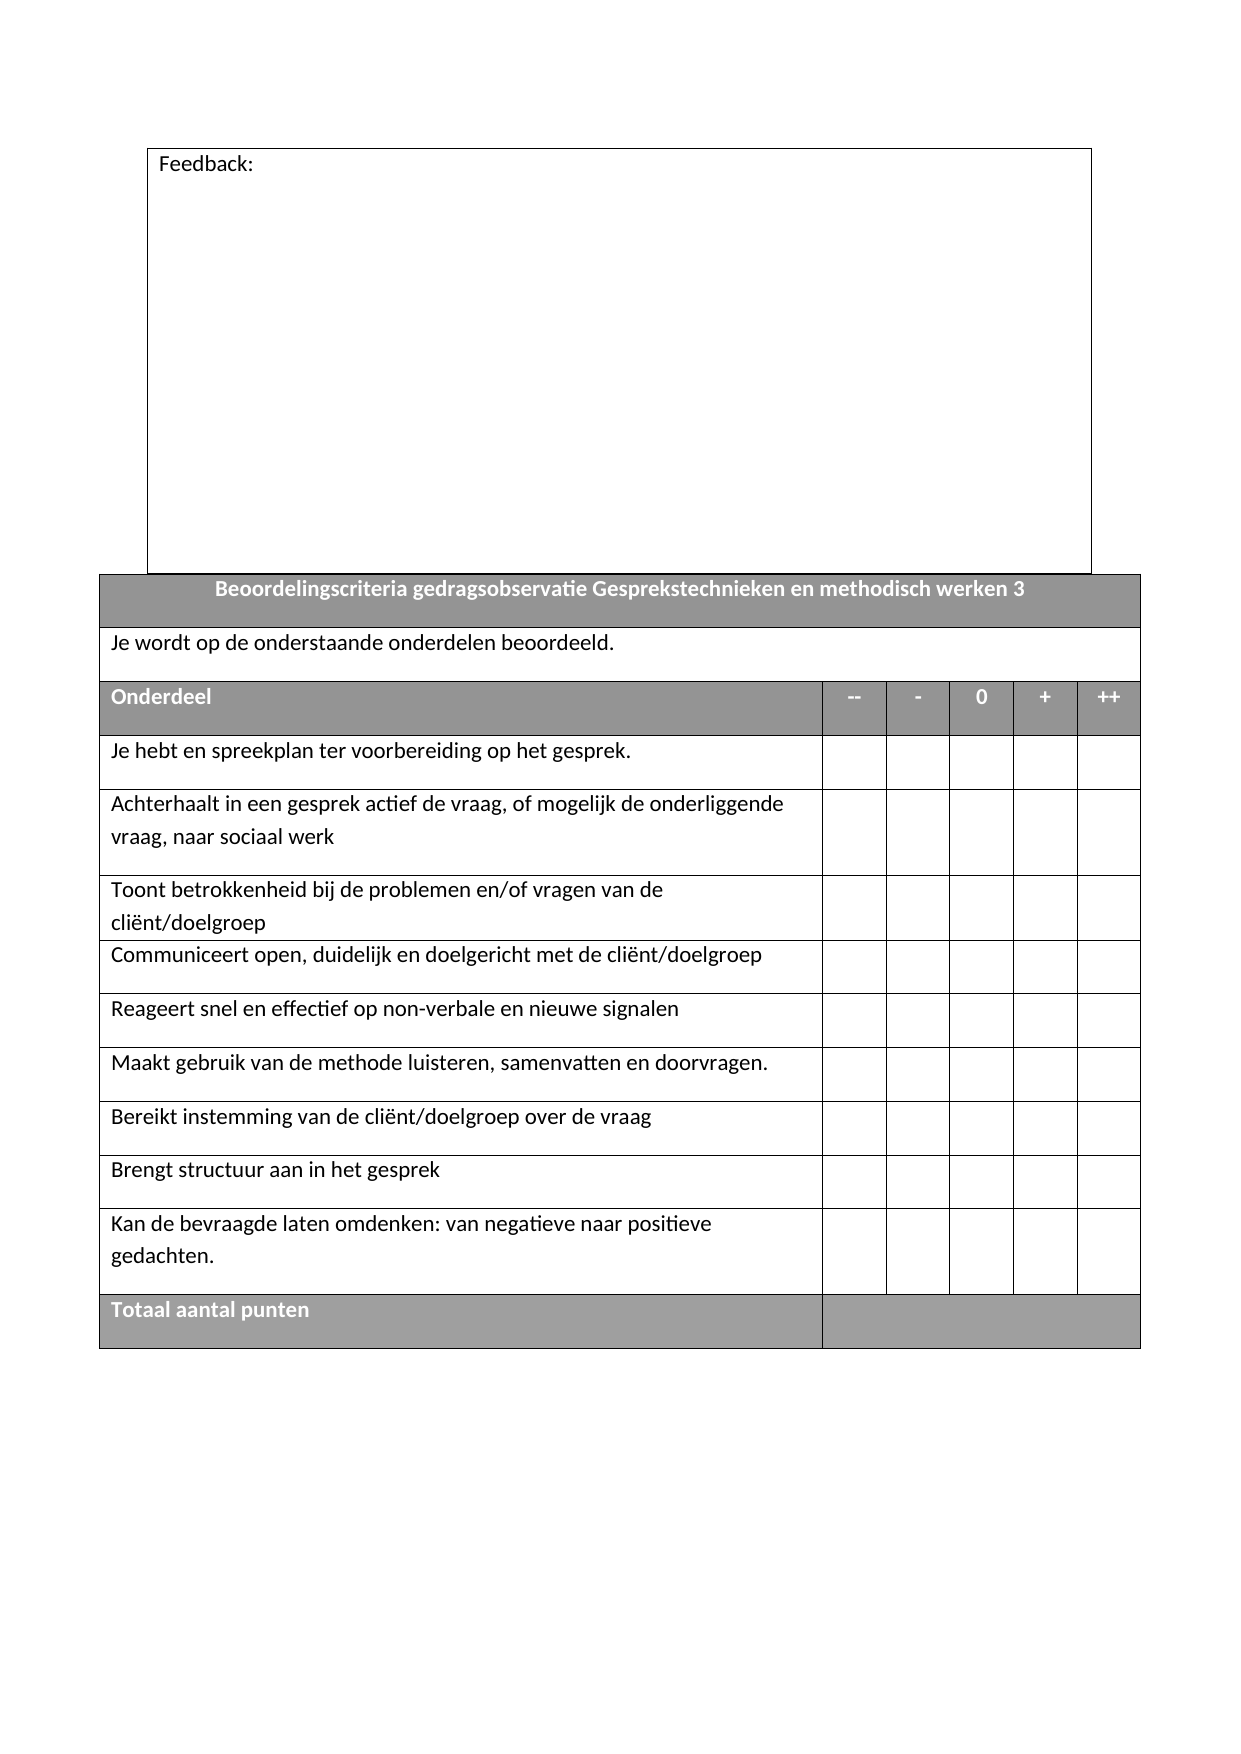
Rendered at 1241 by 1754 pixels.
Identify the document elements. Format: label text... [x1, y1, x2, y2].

table_cell [1078, 1048, 1140, 1101]
table_cell [950, 790, 1013, 874]
table_cell [887, 941, 949, 993]
table_cell [1014, 994, 1077, 1047]
table_cell ++ [1078, 682, 1140, 735]
table_cell [950, 1102, 1013, 1154]
table_cell [1014, 941, 1077, 993]
table_cell Totaal aantal punten [100, 1295, 822, 1348]
table_cell Bereikt instemming van de cliënt/doelgroep over de vraag [100, 1102, 822, 1154]
table_cell [1014, 1102, 1077, 1154]
table_cell [887, 1156, 949, 1208]
table_cell Je hebt en spreekplan ter voorbereiding op het gesprek. [100, 736, 822, 788]
table_header Feedback: [148, 149, 1091, 572]
table_cell Brengt structuur aan in het gesprek [100, 1156, 822, 1208]
table_cell [887, 876, 949, 939]
table_cell Toont betrokkenheid bij de problemen en/of vragen van de cliënt/doelgroep [100, 876, 822, 939]
table_cell [1078, 736, 1140, 788]
table_cell Kan de bevraagde laten omdenken: van negatieve naar positieve gedachten. [100, 1209, 822, 1294]
table_cell [823, 1048, 886, 1101]
table_cell [1078, 790, 1140, 874]
table_cell [950, 1209, 1013, 1294]
table_cell [950, 941, 1013, 993]
table_cell [823, 994, 886, 1047]
table_cell Onderdeel [100, 682, 822, 735]
table_cell [950, 876, 1013, 939]
table_cell [823, 1102, 886, 1154]
table_cell [823, 876, 886, 939]
table_cell [823, 790, 886, 874]
table_cell [823, 1156, 886, 1208]
table_cell [1078, 1102, 1140, 1154]
table_cell [887, 790, 949, 874]
table_cell [1014, 1209, 1077, 1294]
table_cell [1078, 1209, 1140, 1294]
table_cell Maakt gebruik van de methode luisteren, samenvatten en doorvragen. [100, 1048, 822, 1101]
table_cell Reageert snel en effectief op non-verbale en nieuwe signalen [100, 994, 822, 1047]
table_cell [1014, 736, 1077, 788]
table_cell [823, 1209, 886, 1294]
table_cell [1014, 1156, 1077, 1208]
table_cell [887, 1102, 949, 1154]
table_cell [950, 994, 1013, 1047]
table_cell [950, 1048, 1013, 1101]
table_cell [887, 1048, 949, 1101]
table_header Beoordelingscriteria gedragsobservatie Gesprekstechnieken en methodisch werken 3 [100, 575, 1140, 627]
table_cell [1078, 1156, 1140, 1208]
table_cell [887, 1209, 949, 1294]
table_cell [1078, 994, 1140, 1047]
table_cell [1014, 790, 1077, 874]
table_cell [887, 994, 949, 1047]
table_cell 0 [950, 682, 1013, 735]
table_cell [887, 736, 949, 788]
table_cell Communiceert open, duidelijk en doelgericht met de cliënt/doelgroep [100, 941, 822, 993]
table_cell Je wordt op de onderstaande onderdelen beoordeeld. [100, 628, 1140, 681]
table_cell [823, 941, 886, 993]
table_cell -- [823, 682, 886, 735]
table_cell [950, 736, 1013, 788]
table_cell [1078, 941, 1140, 993]
table_cell + [1014, 682, 1077, 735]
table_cell [1078, 876, 1140, 939]
table_cell Achterhaalt in een gesprek actief de vraag, of mogelijk de onderliggende vraag, naar sociaal werk [100, 790, 822, 874]
table_cell [950, 1156, 1013, 1208]
table_cell [1014, 1048, 1077, 1101]
table_cell [823, 1295, 1140, 1348]
table_cell [1014, 876, 1077, 939]
table_cell - [887, 682, 949, 735]
table_cell [823, 736, 886, 788]
